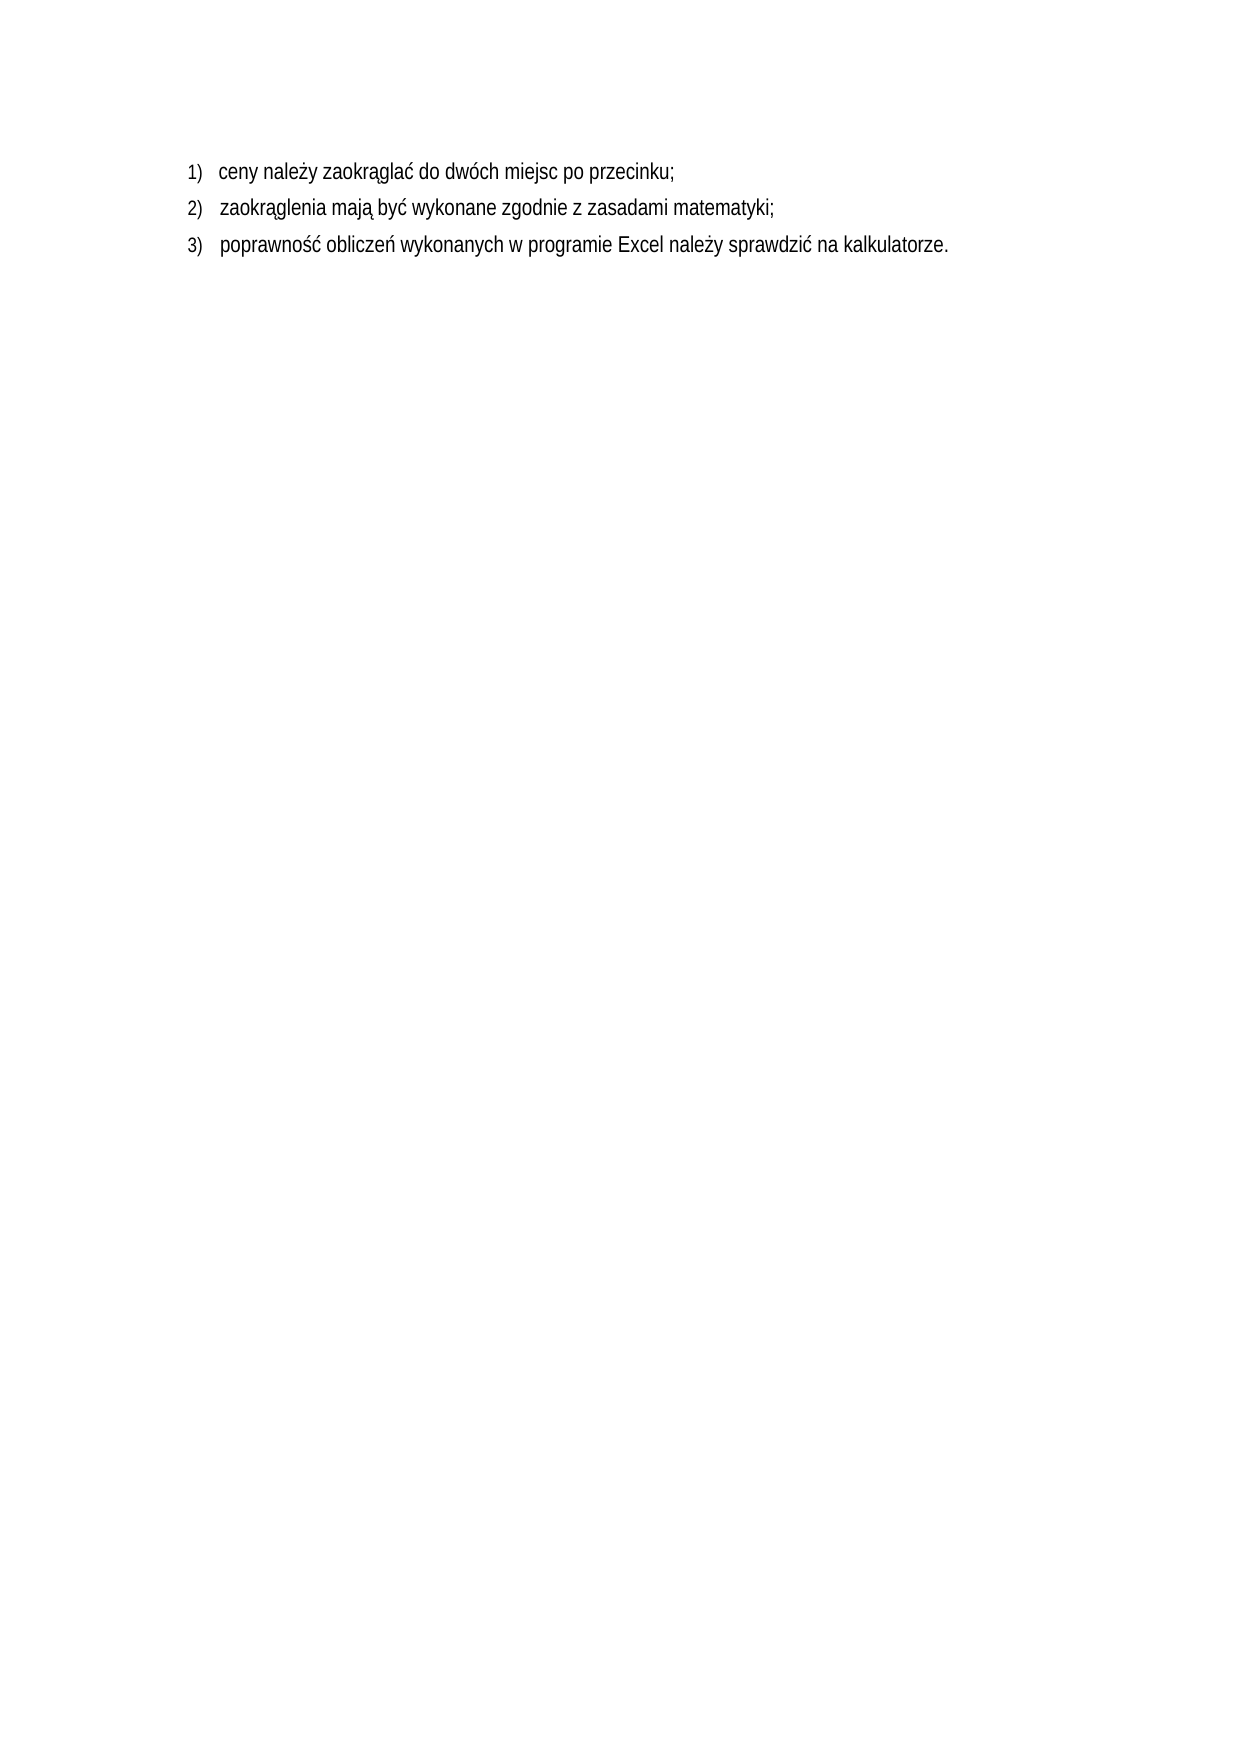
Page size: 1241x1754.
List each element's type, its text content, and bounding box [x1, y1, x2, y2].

list zaokrąglenia mają być wykonane zgodnie z zasadami matematyki; [187, 186, 1053, 223]
list ceny należy zaokrąglać do dwóch miejsc po przecinku; [187, 150, 1053, 186]
list poprawność obliczeń wykonanych w programie Excel należy sprawdzić na kalkulatorze. [187, 223, 1053, 259]
